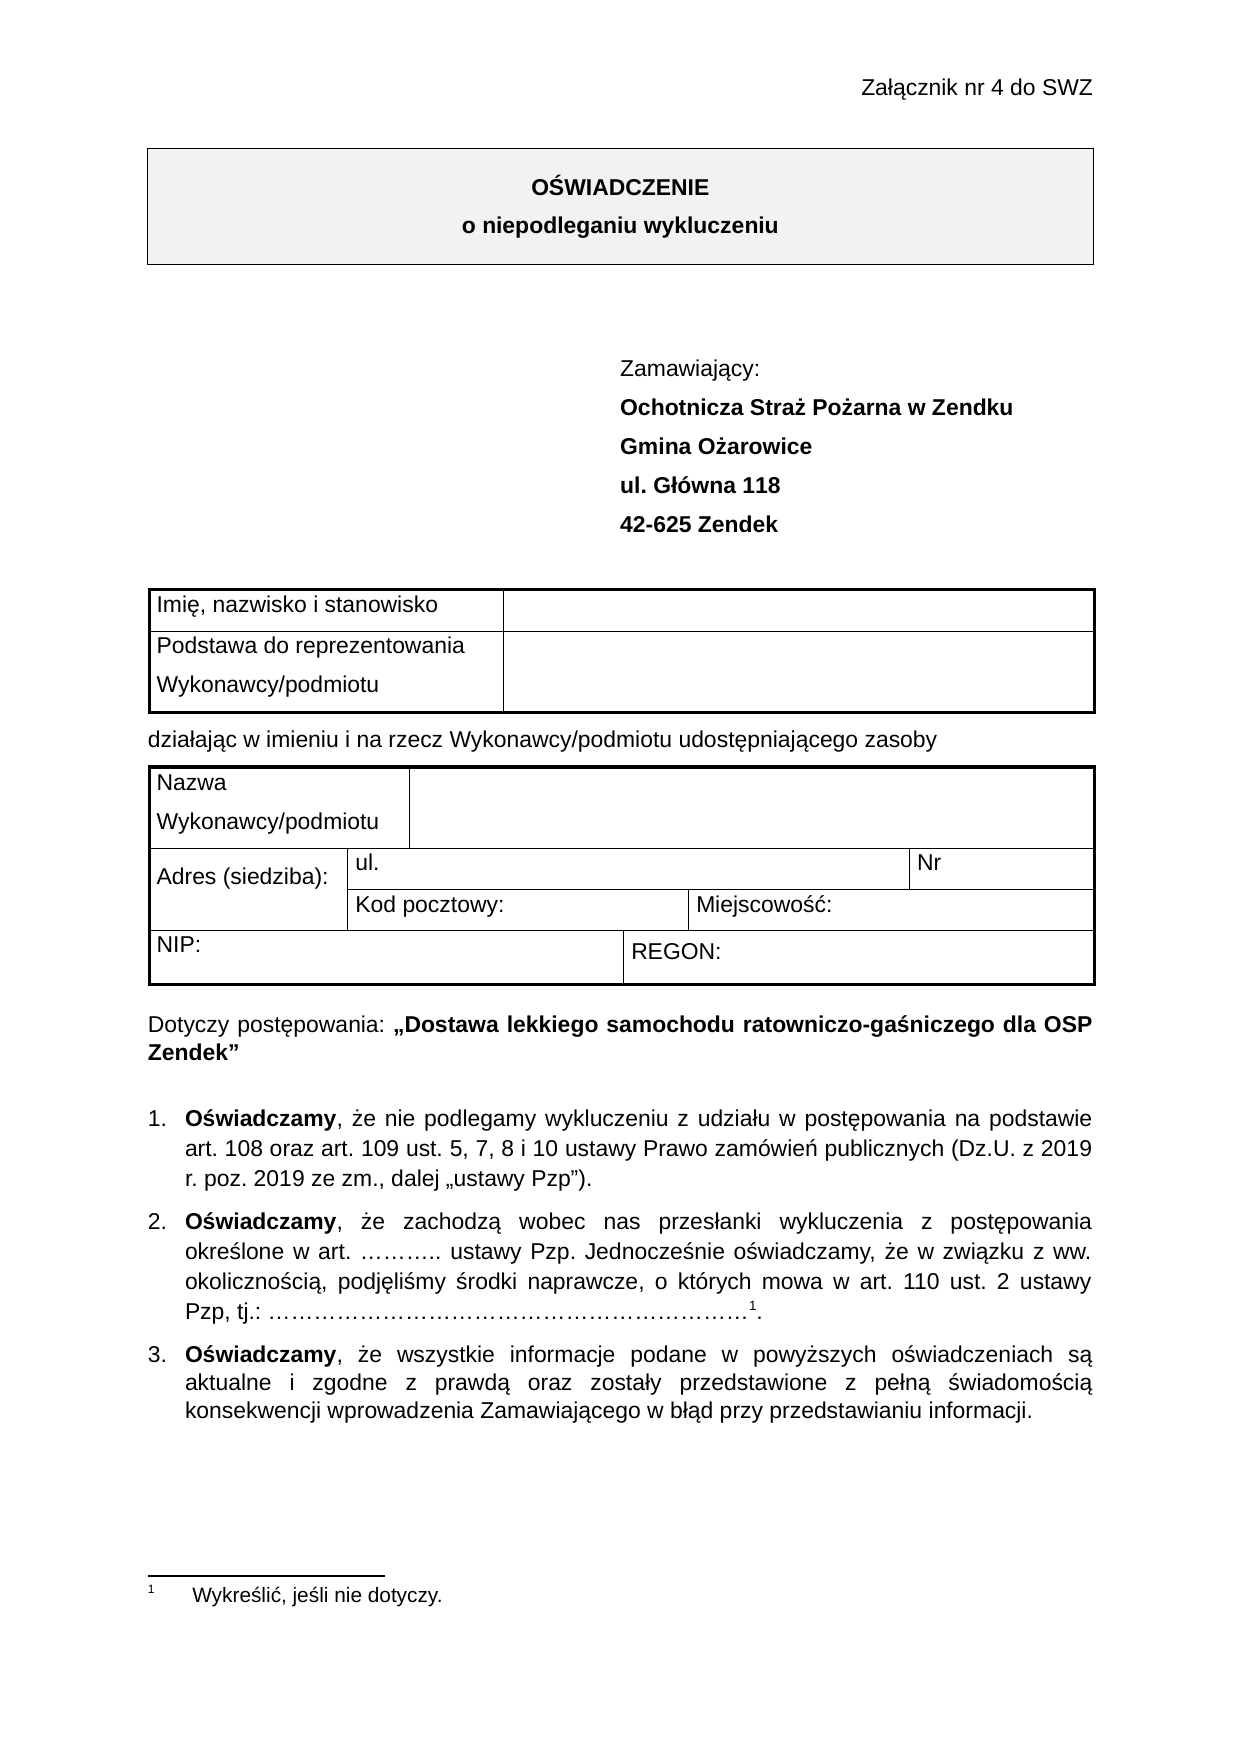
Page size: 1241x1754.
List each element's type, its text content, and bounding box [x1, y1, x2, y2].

table_cell NIP: [151, 931, 623, 983]
table_cell REGON: [624, 931, 1093, 983]
text o niepodleganiu wykluczeniu [148, 186, 1093, 264]
table_cell Miejscowość: [689, 890, 1093, 930]
table_header [410, 769, 1093, 847]
table_cell Podstawa do reprezentowania Wykonawcy/podmiotu [151, 632, 503, 711]
table_cell ul. [348, 849, 909, 889]
text OŚWIADCZENIE [148, 149, 1093, 186]
list Oświadczamy, że zachodzą wobec nas przesłanki wykluczenia z postępowania określone w art. ……….. ustawy Pzp. Jednocześnie oświadczamy, że w związku z ww. okolicznością, podjęliśmy środki naprawcze, o których mowa w art. 110 ust. 2 ustawy Pzp, tj.: ………………………………………………………. [148, 1208, 1093, 1325]
table_cell Kod pocztowy: [348, 890, 688, 930]
table_header [504, 591, 1093, 631]
text Gmina Ożarowice [620, 433, 1093, 459]
table_cell [504, 632, 1093, 711]
text Ochotnicza Straż Pożarna w Zendku [620, 394, 1093, 420]
list Oświadczamy, że nie podlegamy wykluczeniu z udziału w postępowania na podstawie art. 108 oraz art. 109 ust. 5, 7, 8 i 10 ustawy Prawo zamówień publicznych (Dz.U. z 2019 r. poz. 2019 ze zm., dalej „ustawy Pzp”). [148, 1104, 1093, 1191]
table_cell Nr [910, 849, 1093, 889]
table_header Imię, nazwisko i stanowisko [151, 591, 503, 631]
text ul. Główna 118 [620, 472, 1093, 498]
text działając w imieniu i na rzecz Wykonawcy/podmiotu udostępniającego zasoby [148, 726, 1093, 753]
list Dotyczy postępowania: „Dostawa lekkiego samochodu ratowniczo-gaśniczego dla OSP Zendek” [148, 1011, 1093, 1066]
text 42-625 Zendek [620, 511, 1093, 537]
text Zamawiający: [620, 355, 1093, 381]
list Oświadczamy, że wszystkie informacje podane w powyższych oświadczeniach są aktualne i zgodne z prawdą oraz zostały przedstawione z pełną świadomością konsekwencji wprowadzenia Zamawiającego w błąd przy przedstawianiu informacji. [148, 1341, 1093, 1423]
table_cell Adres (siedziba): [151, 849, 347, 930]
table_header Nazwa Wykonawcy/podmiotu [151, 769, 409, 847]
